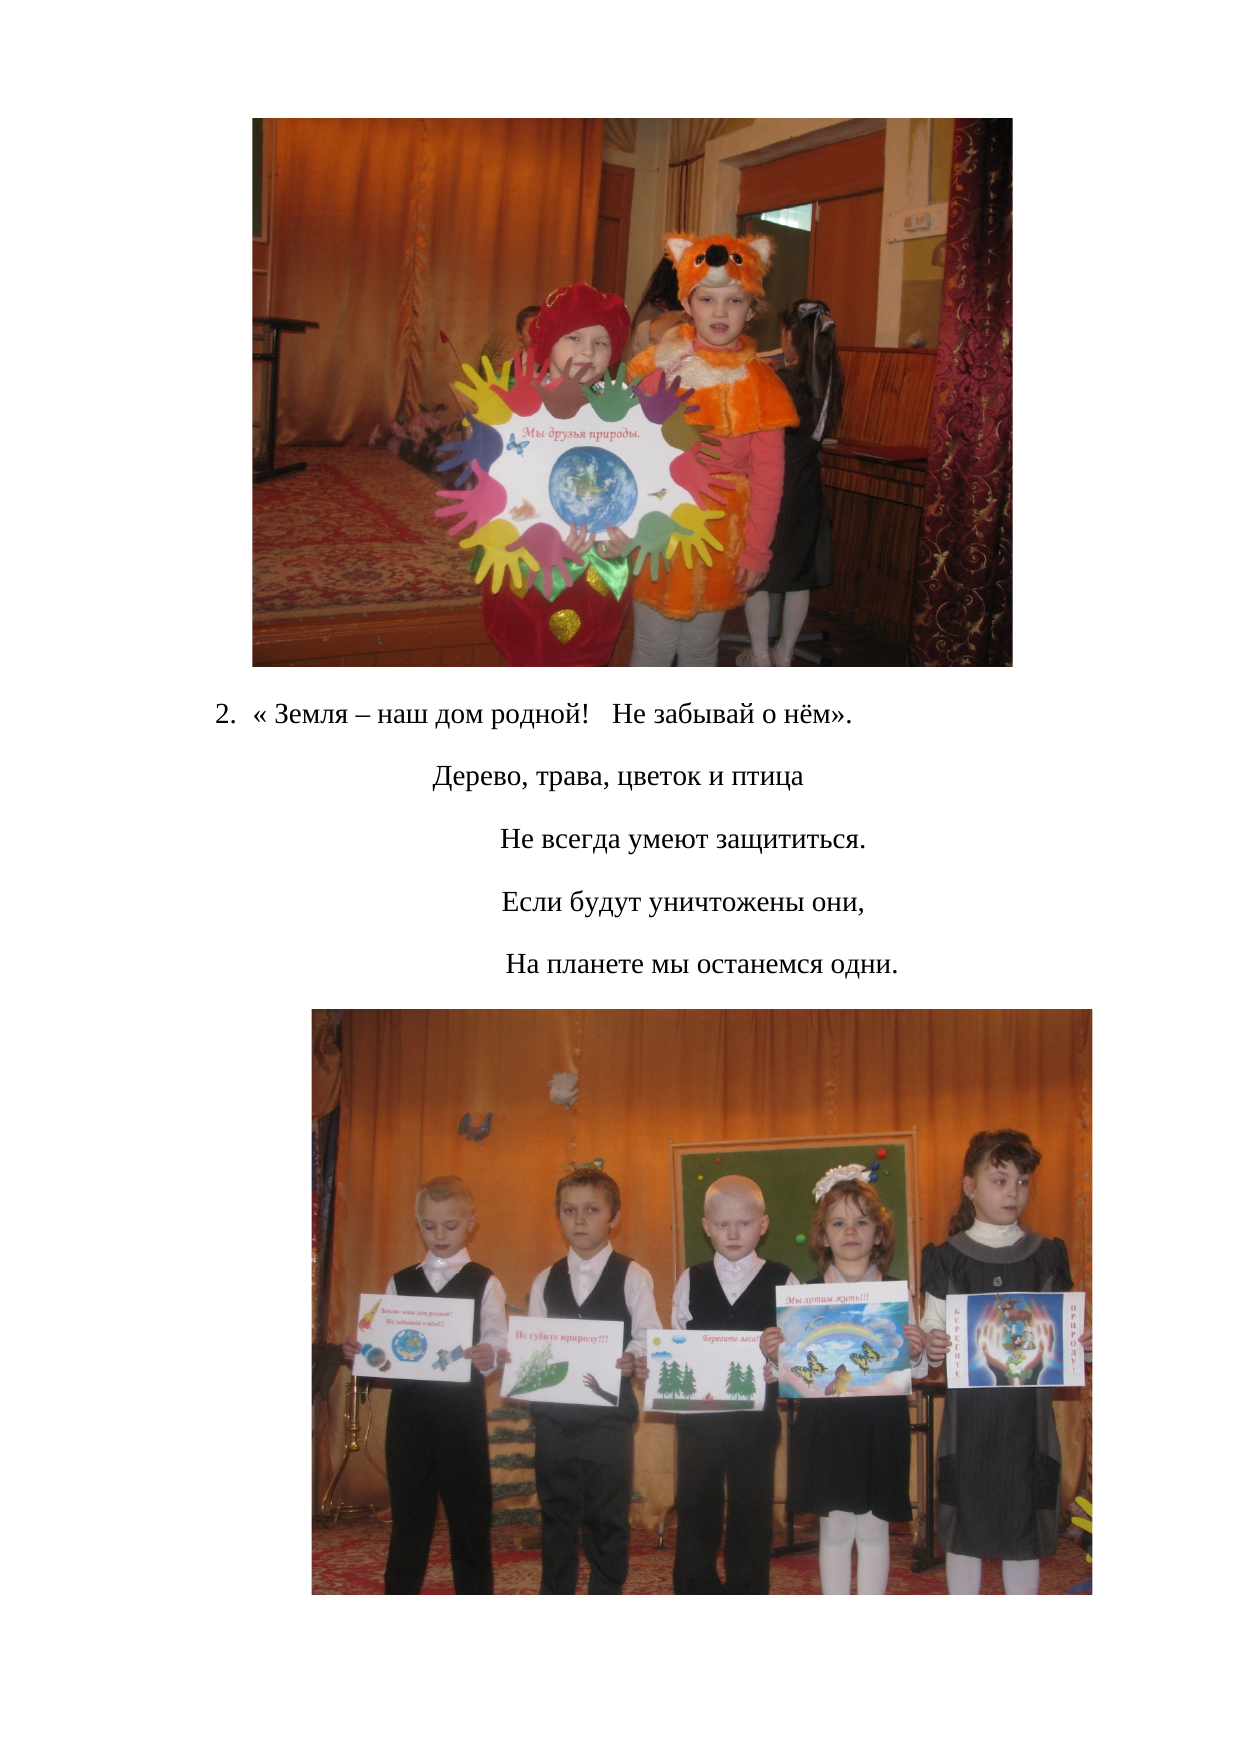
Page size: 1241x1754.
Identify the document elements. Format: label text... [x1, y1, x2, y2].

list « Земля – наш дом родной! Не забывай о нём». [215, 696, 1152, 729]
text Если будут уничтожены они, [215, 884, 1152, 917]
text Дерево, трава, цветок и птица [177, 758, 1152, 792]
picture [311, 1009, 1093, 1595]
text На планете мы останемся одни. [252, 947, 1152, 980]
picture [252, 118, 1013, 667]
text Не всегда умеют защититься. [215, 821, 1152, 855]
